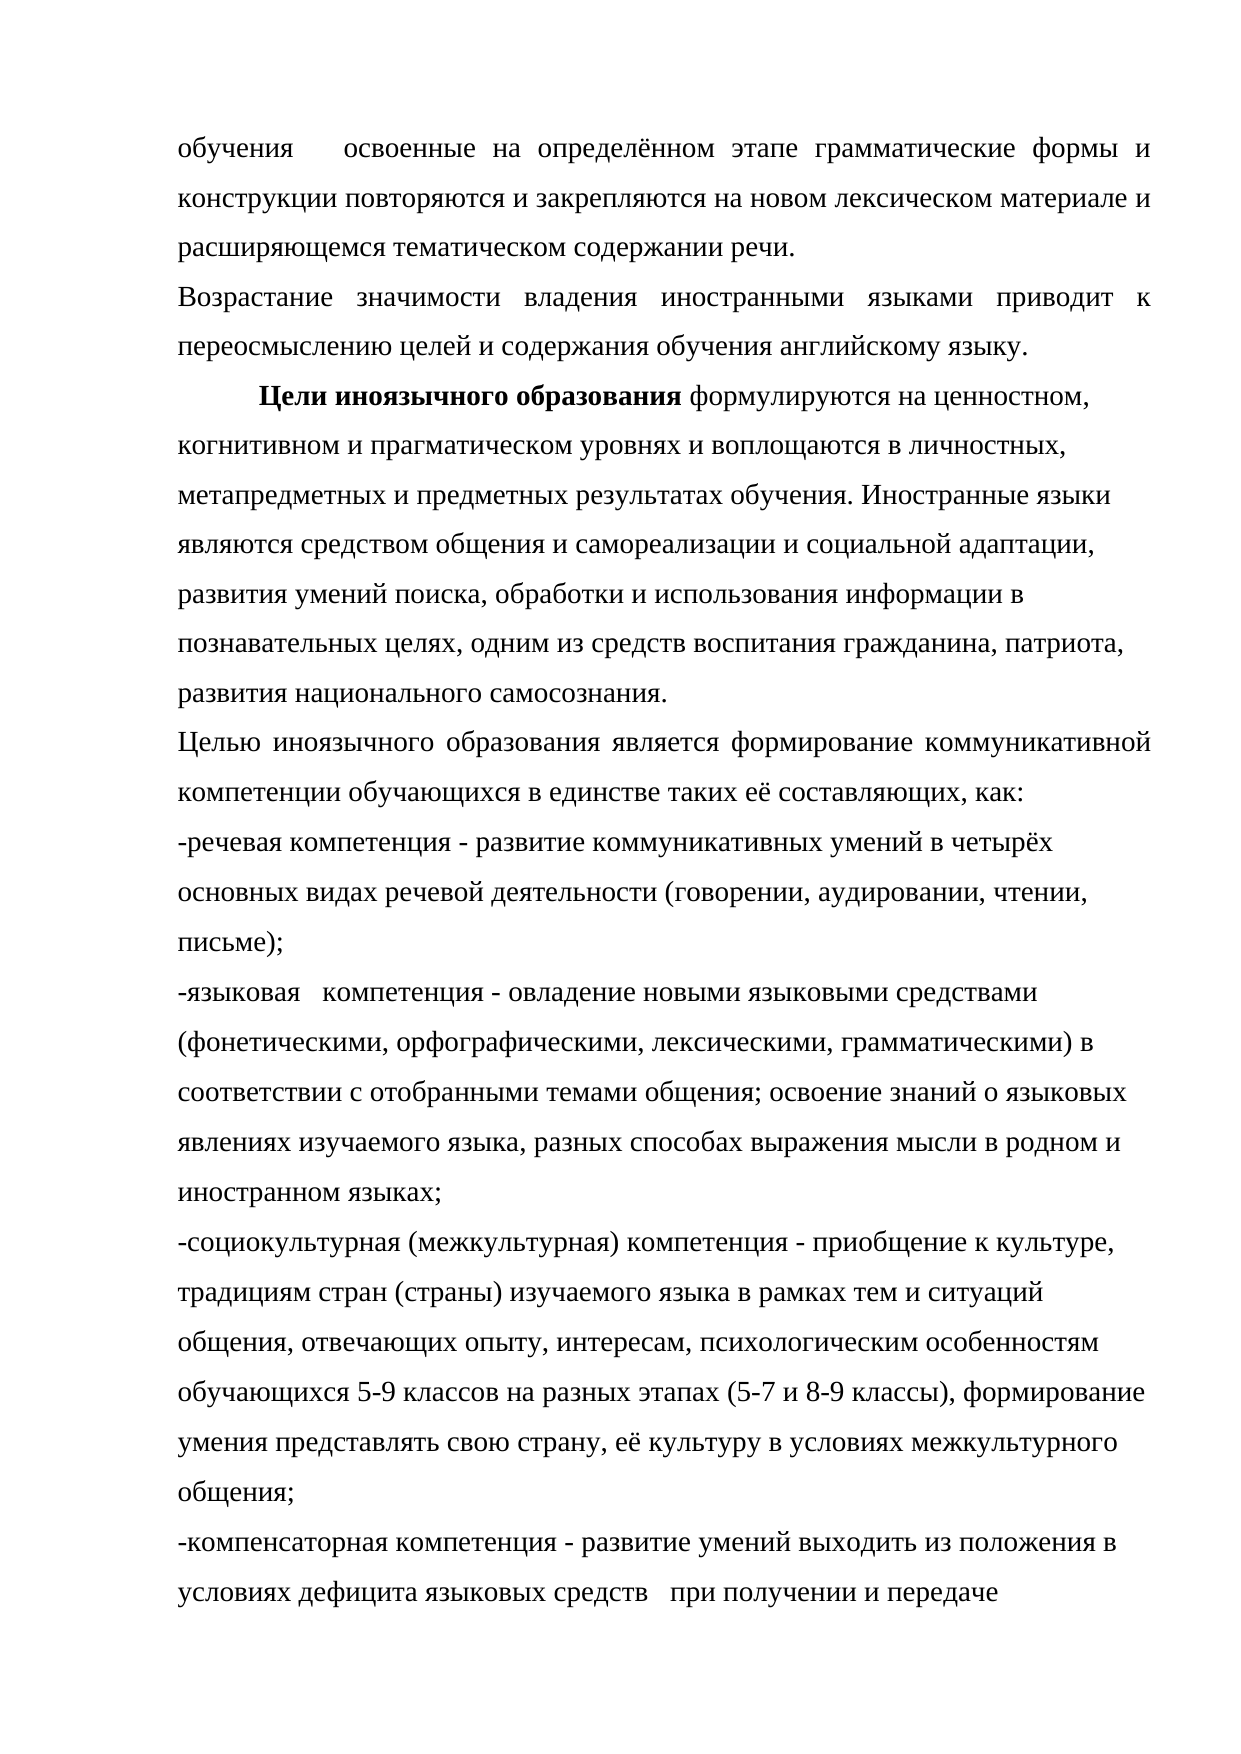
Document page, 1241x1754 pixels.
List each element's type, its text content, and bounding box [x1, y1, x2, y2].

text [177, 1512, 1152, 1612]
text Цели иноязычного образования формулируются на ценностном, когнитивном и прагматическом уровнях и воплощаются в личностных, метапредметных и предметных результатах обучения. Иностранные языки являются средством общения и самореализации и социальной адаптации, развития умений поиска, обработки и использования информации в познавательных целях, одним из средств воспитания гражданина, патриота, развития национального самосознания. [177, 366, 1152, 712]
text -социокультурная (межкультурная) компетенция - приобщение к культуре, традициям стран (страны) изучаемого языка в рамках тем и ситуаций общения, отвечающих опыту, интересам, психологическим особенностям обучающихся 5-9 классов на разных этапах (5-7 и 8-9 классы), формирование умения представлять свою страну, её культуру в условиях межкультурного общения; [177, 1212, 1152, 1512]
text Возрастание значимости владения иностранными языками приводит к переосмыслению целей и содержания обучения английскому языку. [177, 267, 1152, 366]
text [177, 118, 1152, 267]
text Целью иноязычного образования является формирование коммуникативной компетенции обучающихся в единстве таких её составляющих, как: [177, 712, 1152, 812]
text -языковая компетенция - овладение новыми языковыми средствами (фонетическими, орфографическими, лексическими, грамматическими) в соответствии с отобранными темами общения; освоение знаний о языковых явлениях изучаемого языка, разных способах выражения мысли в родном и иностранном языках; [177, 962, 1152, 1212]
text -речевая компетенция - развитие коммуникативных умений в четырёх основных видах речевой деятельности (говорении, аудировании, чтении, письме); [177, 812, 1152, 962]
